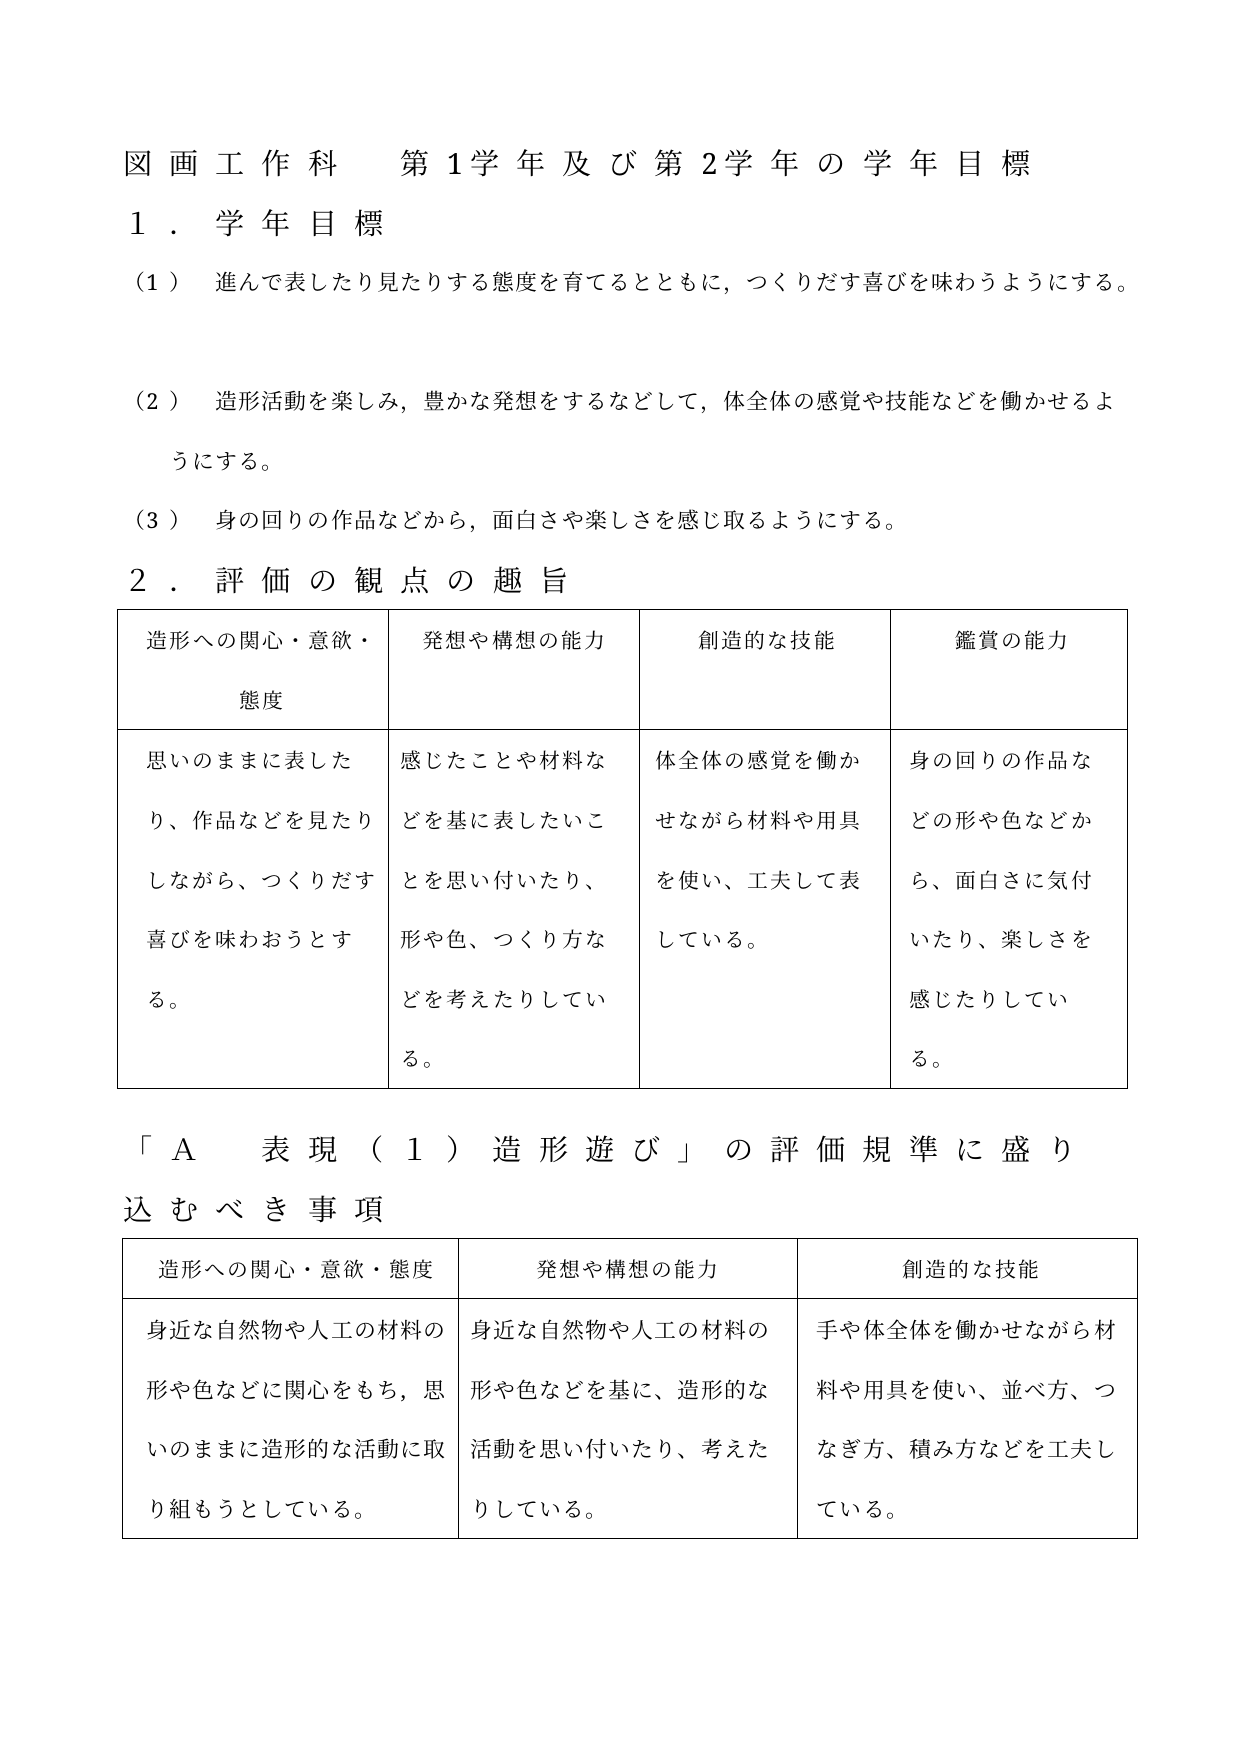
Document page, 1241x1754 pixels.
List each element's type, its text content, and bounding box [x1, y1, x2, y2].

text 図画工作科 第1学年及び第2学年の学年目標 [123, 132, 1117, 192]
text （3） 身の回りの作品などから，面白さや楽しさを感じ取るようにする。 [123, 490, 1117, 549]
text 「Ａ 表現（１）造形遊び」の評価規準に盛り込むべき事項 [123, 1118, 1117, 1238]
text ２．評価の観点の趣旨 [123, 549, 1117, 609]
table_header 造形への関心・意欲・態度 [123, 1239, 458, 1298]
table_header 発想や構想の能力 [459, 1239, 797, 1298]
text （2） 造形活動を楽しみ，豊かな発想をするなどして，体全体の感覚や技能などを働かせるようにする。 [123, 371, 1117, 490]
text １．学年目標 [123, 192, 1117, 251]
table_header 鑑賞の能力 [891, 610, 1127, 729]
table_cell 感じたことや材料などを基に表したいことを思い付いたり、形や色、つくり方などを考えたりしている。 [389, 730, 639, 1088]
table_cell 身の回りの作品などの形や色などから、面白さに気付いたり、楽しさを感じたりしている。 [891, 730, 1127, 1088]
table_cell 手や体全体を働かせながら材料や用具を使い、並べ方、つなぎ方、積み方などを工夫している。 [798, 1299, 1137, 1538]
table_cell 身近な自然物や人工の材料の形や色などを基に、造形的な活動を思い付いたり、考えたりしている。 [459, 1299, 797, 1538]
table_header 創造的な技能 [640, 610, 890, 729]
table_cell 思いのままに表したり、作品などを見たりしながら、つくりだす喜びを味わおうとする。 [118, 730, 388, 1088]
table_header 発想や構想の能力 [389, 610, 639, 729]
table_cell 体全体の感覚を働かせながら材料や用具を使い、工夫して表している。 [640, 730, 890, 1088]
table_cell 身近な自然物や人工の材料の形や色などに関心をもち,思いのままに造形的な活動に取り組もうとしている。 [123, 1299, 458, 1538]
text （1） 進んで表したり見たりする態度を育てるとともに，つくりだす喜びを味わうようにする。 [123, 251, 1117, 371]
table_header 造形への関心・意欲・態度 [118, 610, 388, 729]
table_header 創造的な技能 [798, 1239, 1137, 1298]
